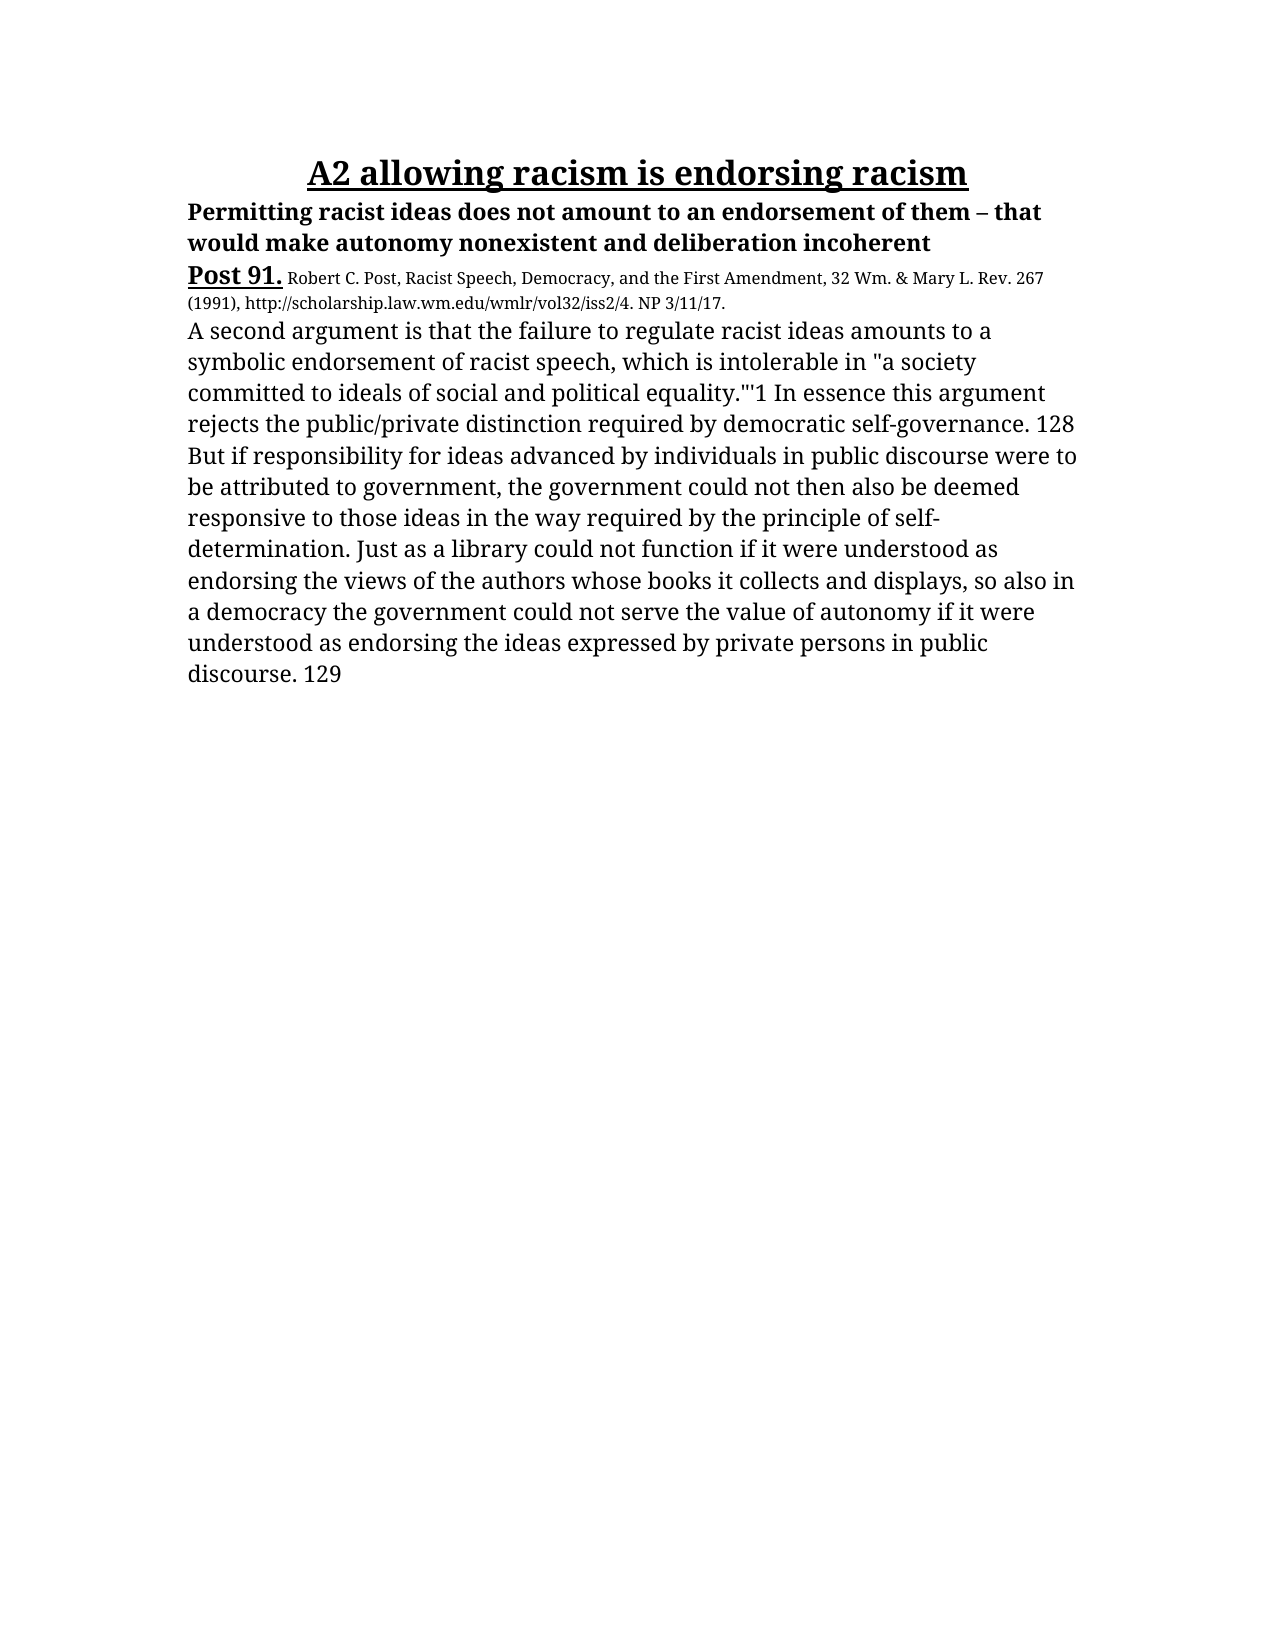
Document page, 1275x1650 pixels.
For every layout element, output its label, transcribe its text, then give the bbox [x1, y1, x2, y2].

subtitle A2 allowing racism is endorsing racism [187, 150, 1087, 195]
subtitle Permitting racist ideas does not amount to an endorsement of them – that would make autonomy nonexistent and deliberation incoherent [187, 195, 1087, 258]
text A second argument is that the failure to regulate racist ideas amounts to a symbolic endorsement of racist speech, which is intolerable in "a society committed to ideals of social and political equality."'1 In essence this argument rejects the public/private distinction required by democratic self-governance. 128 But if responsibility for ideas advanced by individuals in public discourse were to be attributed to government, the government could not then also be deemed responsive to those ideas in the way required by the principle of self-determination. Just as a library could not function if it were understood as endorsing the views of the authors whose books it collects and displays, so also in a democracy the government could not serve the value of autonomy if it were understood as endorsing the ideas expressed by private persons in public discourse. 129 [187, 315, 1087, 690]
text Post 91. Robert C. Post, Racist Speech, Democracy, and the First Amendment, 32 Wm. & Mary L. Rev. 267 (1991), http://scholarship.law.wm.edu/wmlr/vol32/iss2/4. NP 3/11/17. [187, 258, 1087, 315]
